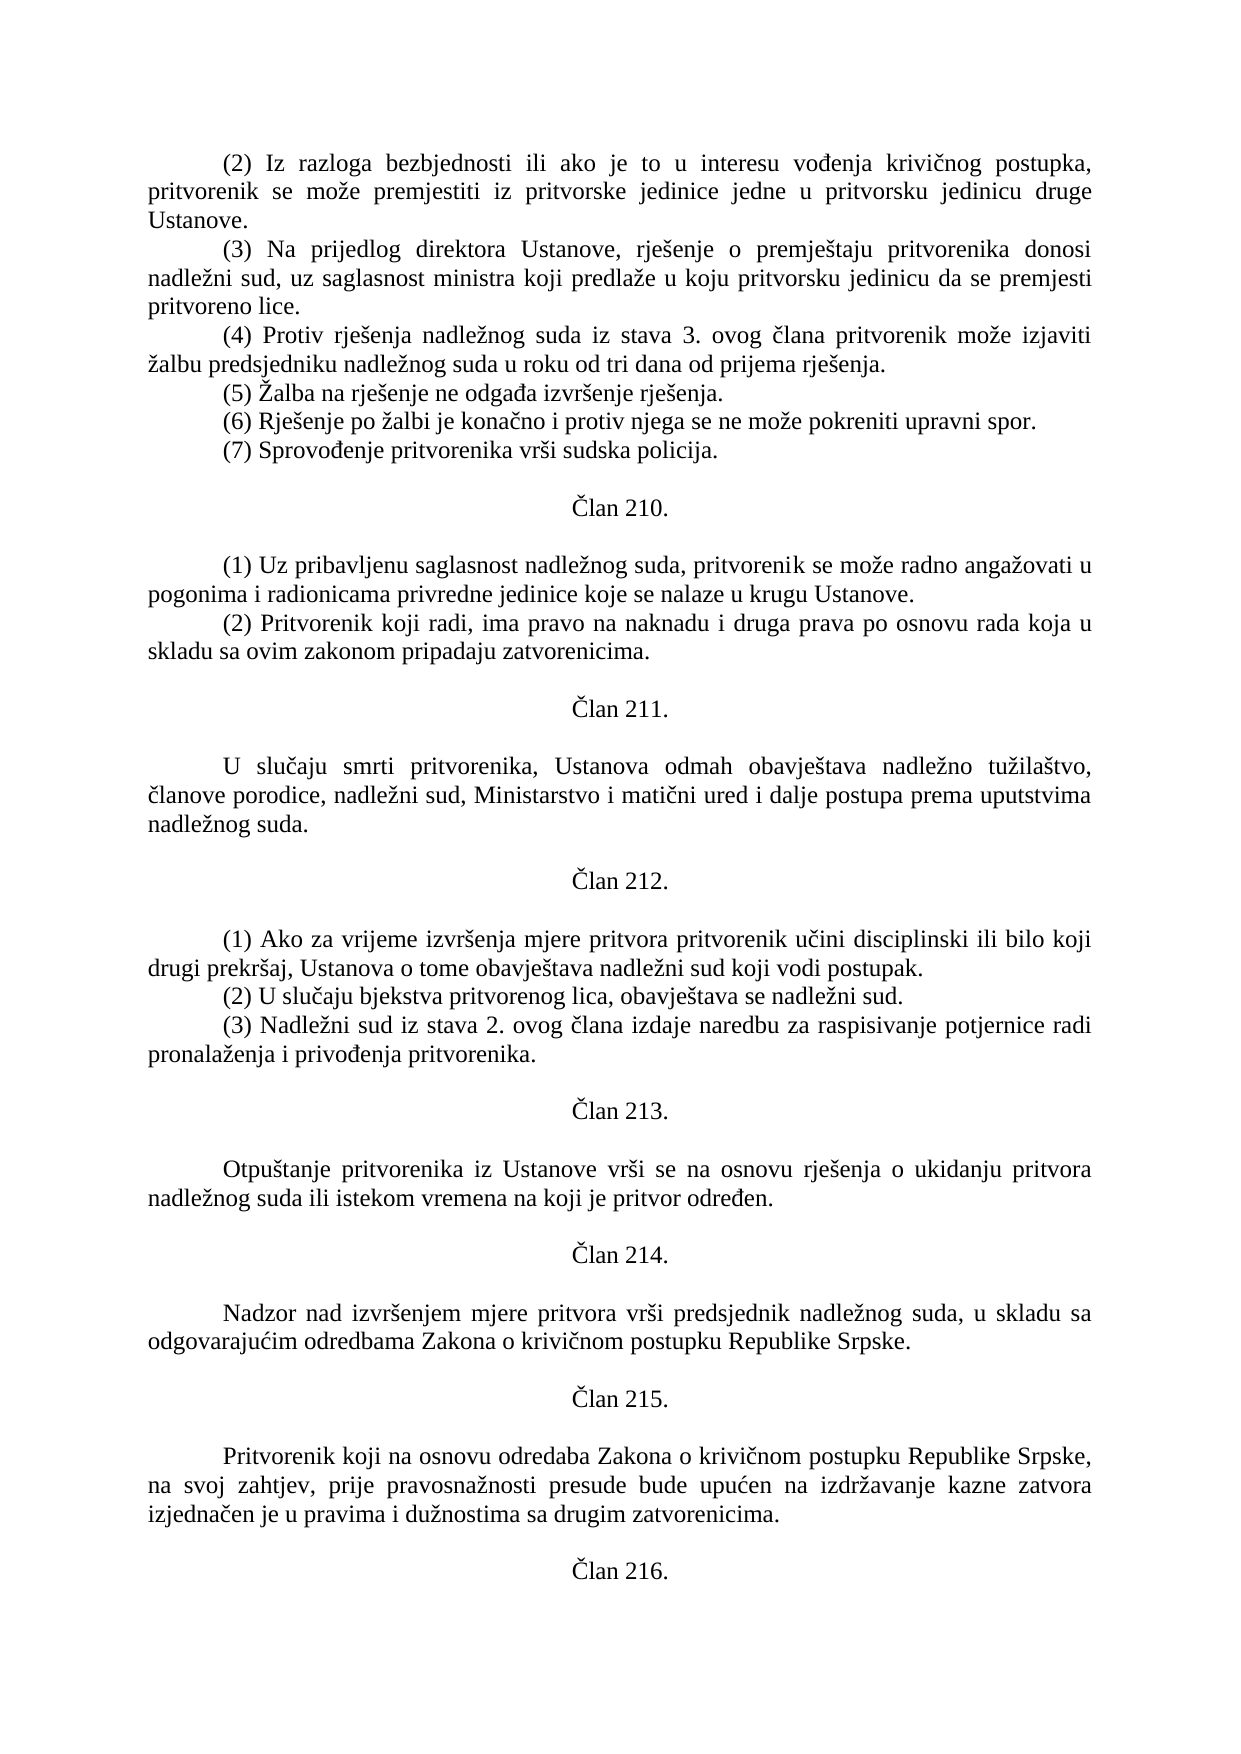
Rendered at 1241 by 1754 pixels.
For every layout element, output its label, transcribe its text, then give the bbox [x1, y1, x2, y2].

text (6) Rješenje po žalbi je konačno i protiv njega se ne može pokreniti upravni spor. [148, 406, 1093, 435]
text (3) Nadležni sud iz stava 2. ovog člana izdaje naredbu za raspisivanje potjernice radi pronalaženja i privođenja pritvorenika. [148, 1010, 1093, 1068]
text (2) Pritvorenik koji radi, ima pravo na naknadu i druga prava po osnovu rada koja u skladu sa ovim zakonom pripadaju zatvorenicima. [148, 608, 1093, 665]
text (2) Iz razloga bezbjednosti ili ako je to u interesu vođenja krivičnog postupka, pritvorenik se može premjestiti iz pritvorske jedinice jedne u pritvorsku jedinicu druge Ustanove. [148, 148, 1093, 234]
text Član 210. [148, 493, 1093, 521]
text Pritvorenik koji na osnovu odredaba Zakona o krivičnom postupku Republike Srpske, na svoj zahtjev, prije pravosnažnosti presude bude upućen na izdržavanje kazne zatvora izjednačen je u pravima i dužnostima sa drugim zatvorenicima. [148, 1441, 1093, 1528]
text (7) Sprovođenje pritvorenika vrši sudska policija. [148, 435, 1093, 464]
text Član 212. [148, 866, 1093, 895]
text Član 216. [148, 1556, 1093, 1585]
text (3) Na prijedlog direktora Ustanove, rješenje o premještaju pritvorenika donosi nadležni sud, uz saglasnost ministra koji predlaže u koju pritvorsku jedinicu da se premjesti pritvoreno lice. [148, 234, 1093, 320]
text Nadzor nad izvršenjem mjere pritvora vrši predsjednik nadležnog suda, u skladu sa odgovarajućim odredbama Zakona o krivičnom postupku Republike Srpske. [148, 1298, 1093, 1355]
text Član 213. [148, 1096, 1093, 1125]
text (1) Ako za vrijeme izvršenja mjere pritvora pritvorenik učini disciplinski ili bilo koji drugi prekršaj, Ustanova o tome obavještava nadležni sud koji vodi postupak. [148, 924, 1093, 981]
text U slučaju smrti pritvorenika, Ustanova odmah obavještava nadležno tužilaštvo, članove porodice, nadležni sud, Ministarstvo i matični ured i dalje postupa prema uputstvima nadležnog suda. [148, 751, 1093, 838]
text (5) Žalba na rješenje ne odgađa izvršenje rješenja. [148, 378, 1093, 406]
text (1) Uz pribavljenu saglasnost nadležnog suda, pritvorenik se može radno angažovati u pogonima i radionicama privredne jedinice koje se nalaze u krugu Ustanove. [148, 550, 1093, 608]
text Član 211. [148, 694, 1093, 723]
text Član 215. [148, 1384, 1093, 1413]
text (2) U slučaju bjekstva pritvorenog lica, obavještava se nadležni sud. [148, 981, 1093, 1010]
text Otpuštanje pritvorenika iz Ustanove vrši se na osnovu rješenja o ukidanju pritvora nadležnog suda ili istekom vremena na koji je pritvor određen. [148, 1154, 1093, 1211]
text (4) Protiv rješenja nadležnog suda iz stava 3. ovog člana pritvorenik može izjaviti žalbu predsjedniku nadležnog suda u roku od tri dana od prijema rješenja. [148, 320, 1093, 378]
text Član 214. [148, 1240, 1093, 1269]
